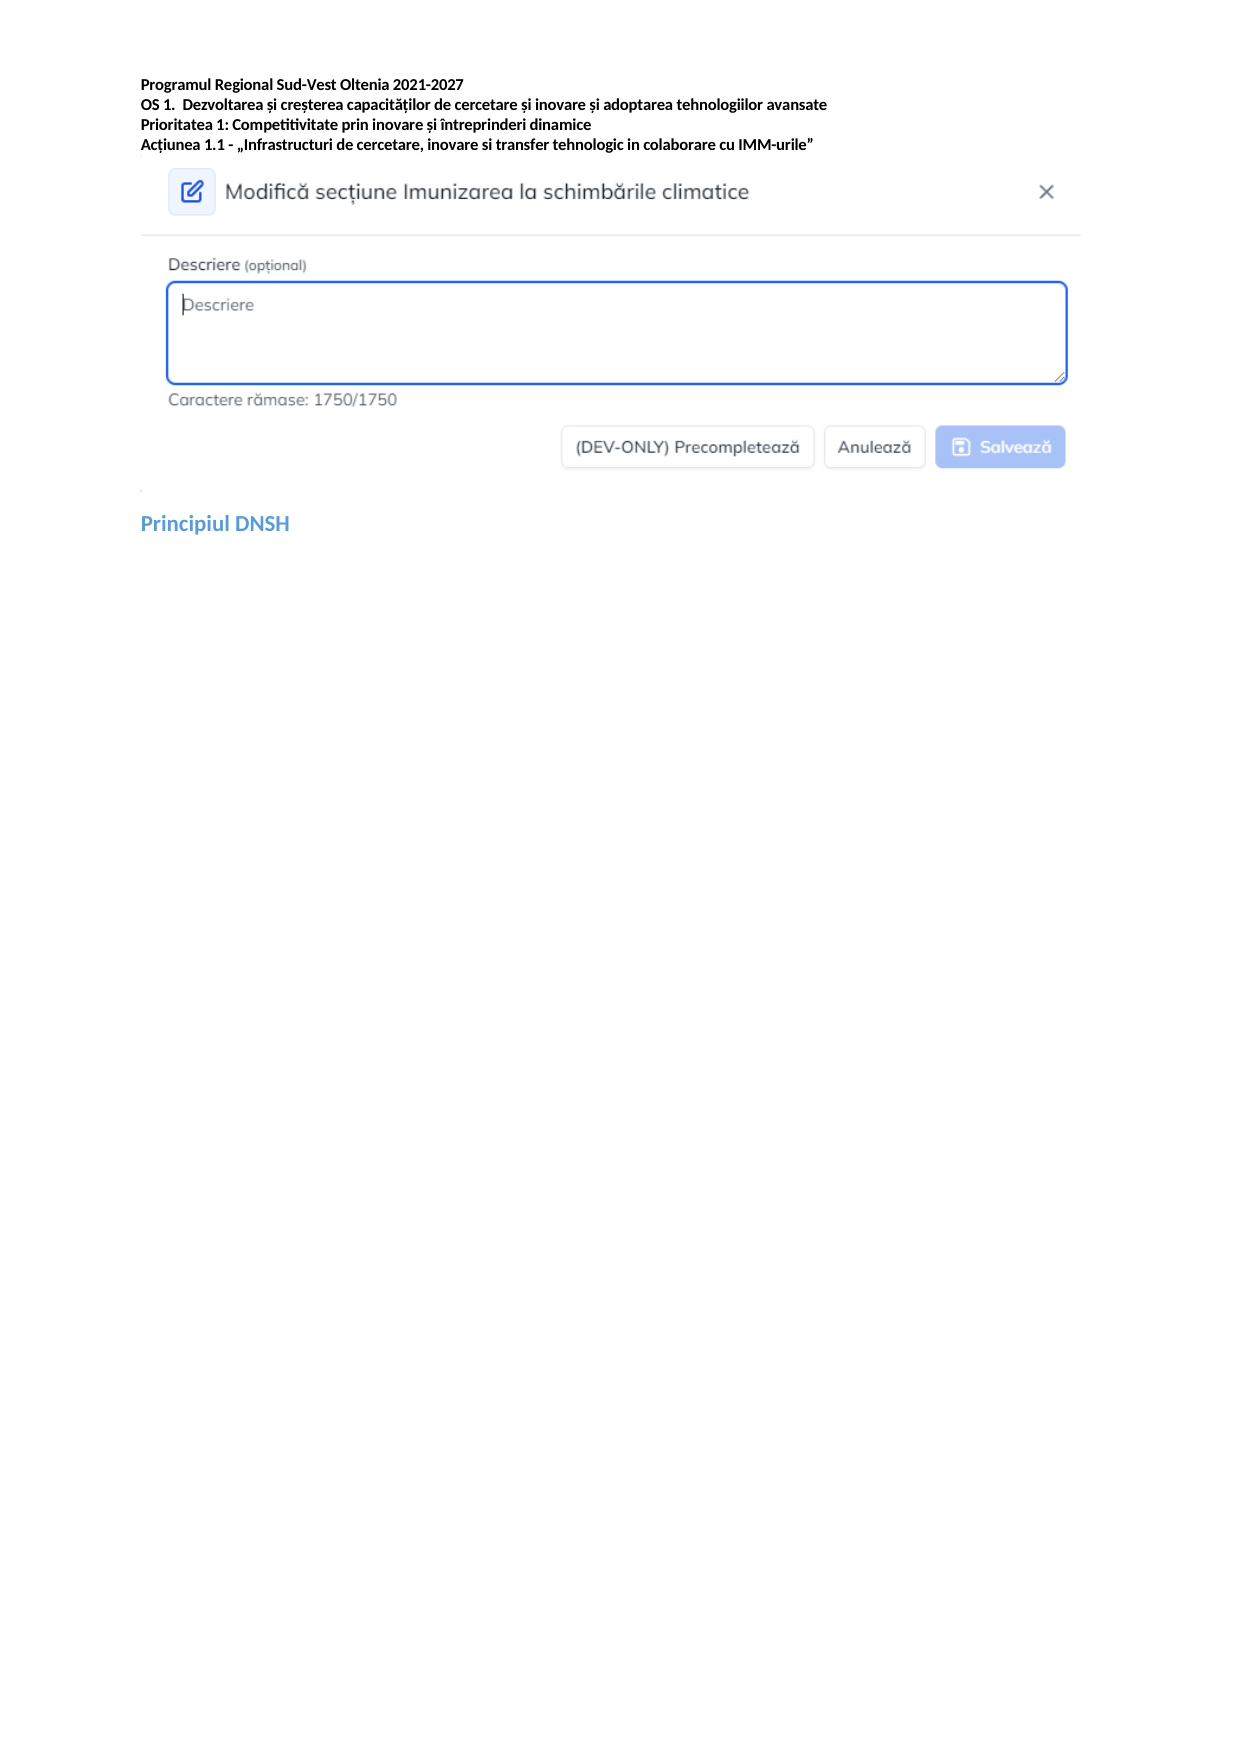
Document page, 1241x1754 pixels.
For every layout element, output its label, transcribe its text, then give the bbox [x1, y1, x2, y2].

text Principiul DNSH [141, 509, 1122, 537]
picture [140, 155, 1081, 492]
